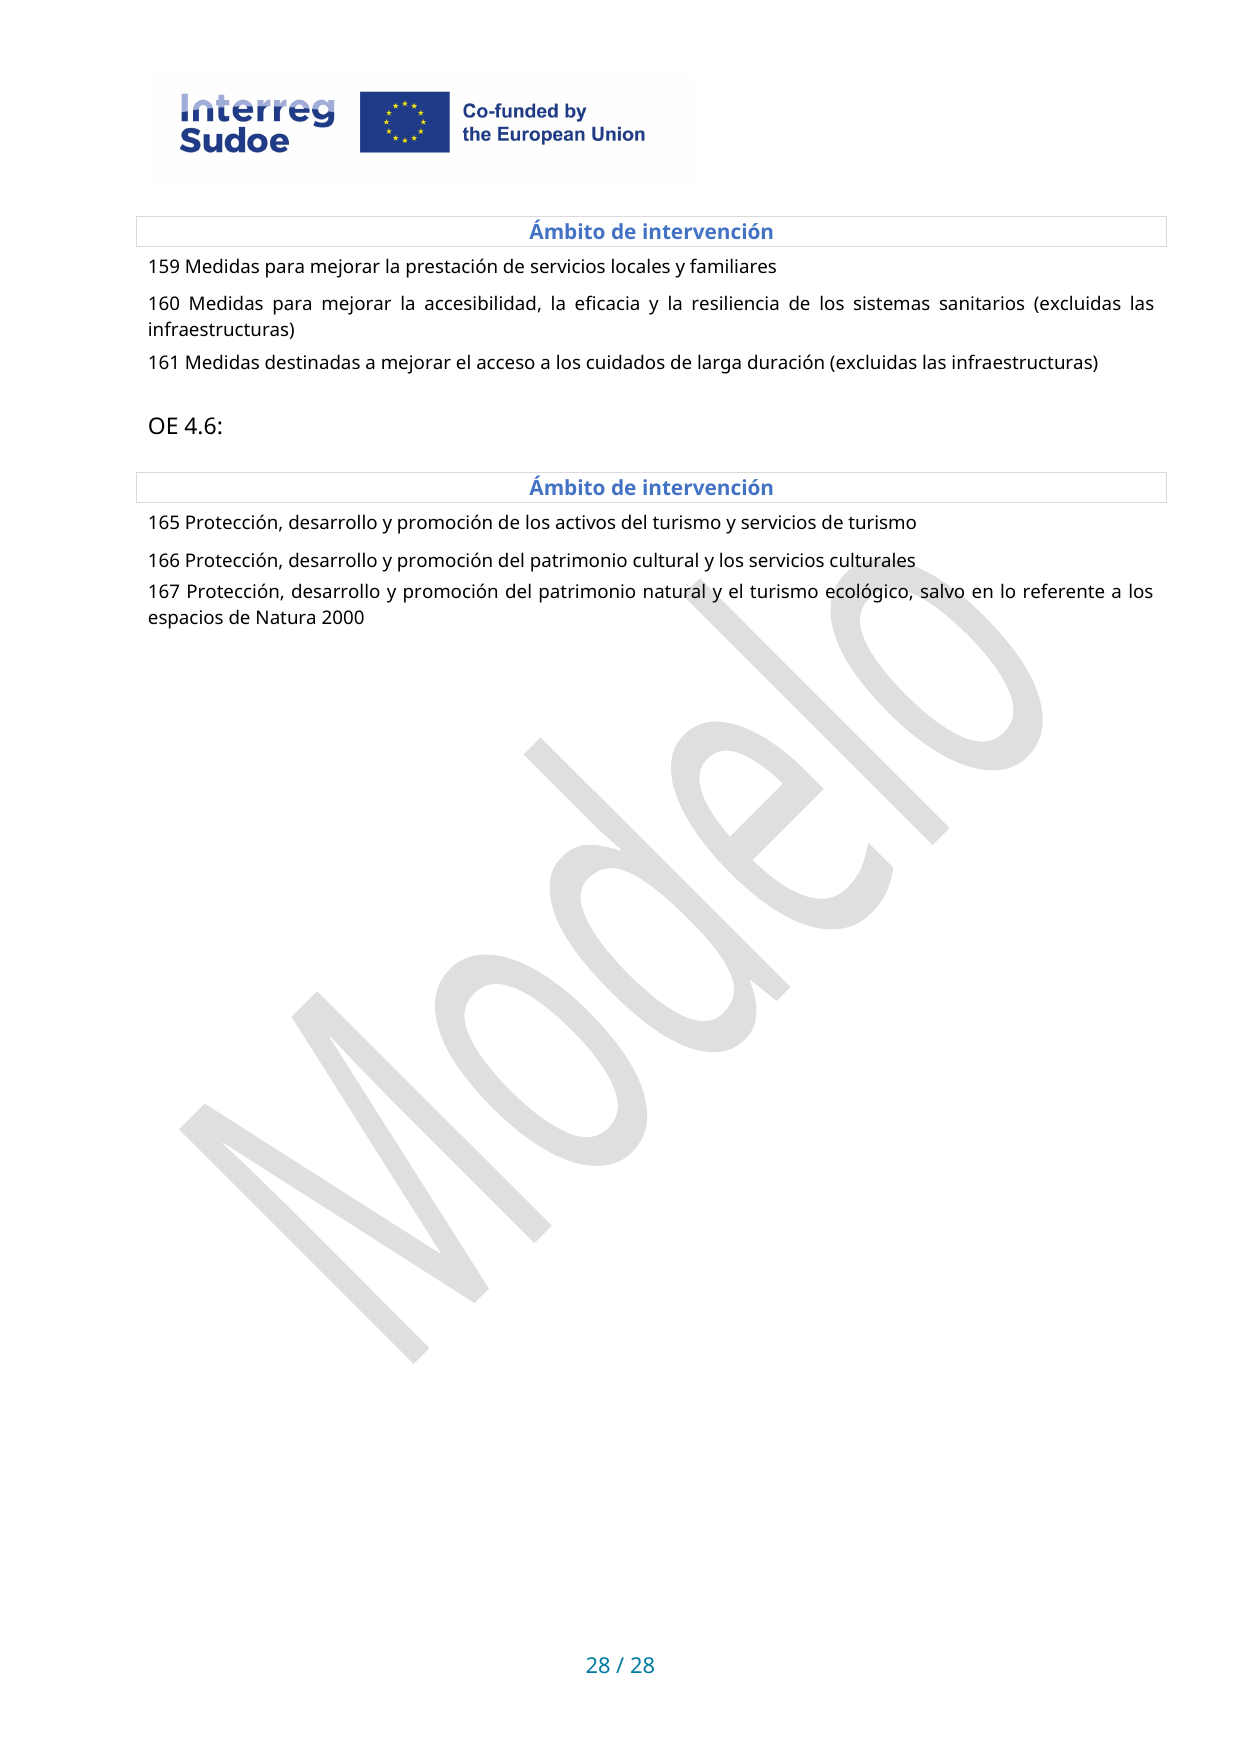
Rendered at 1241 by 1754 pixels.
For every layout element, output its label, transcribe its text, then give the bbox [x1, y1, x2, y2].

table_cell 159 Medidas para mejorar la prestación de servicios locales y familiares [136, 247, 1167, 286]
picture [147, 73, 693, 185]
table_cell 167 Protección, desarrollo y promoción del patrimonio natural y el turismo ecológico, salvo en lo referente a los espacios de Natura 2000 [136, 579, 1167, 629]
table_header Ámbito de intervención [137, 217, 1166, 246]
table_cell 160 Medidas para mejorar la accesibilidad, la eficacia y la resiliencia de los sistemas sanitarios (excluidas las infraestructuras) [136, 286, 1167, 346]
table_cell 166 Protección, desarrollo y promoción del patrimonio cultural y los servicios culturales [136, 541, 1167, 578]
table_cell 161 Medidas destinadas a mejorar el acceso a los cuidados de larga duración (excluidas las infraestructuras) [136, 346, 1167, 378]
text OE 4.6: [148, 410, 1092, 441]
table_cell 165 Protección, desarrollo y promoción de los activos del turismo y servicios de turismo [136, 503, 1167, 541]
table_header Ámbito de intervención [137, 473, 1166, 502]
